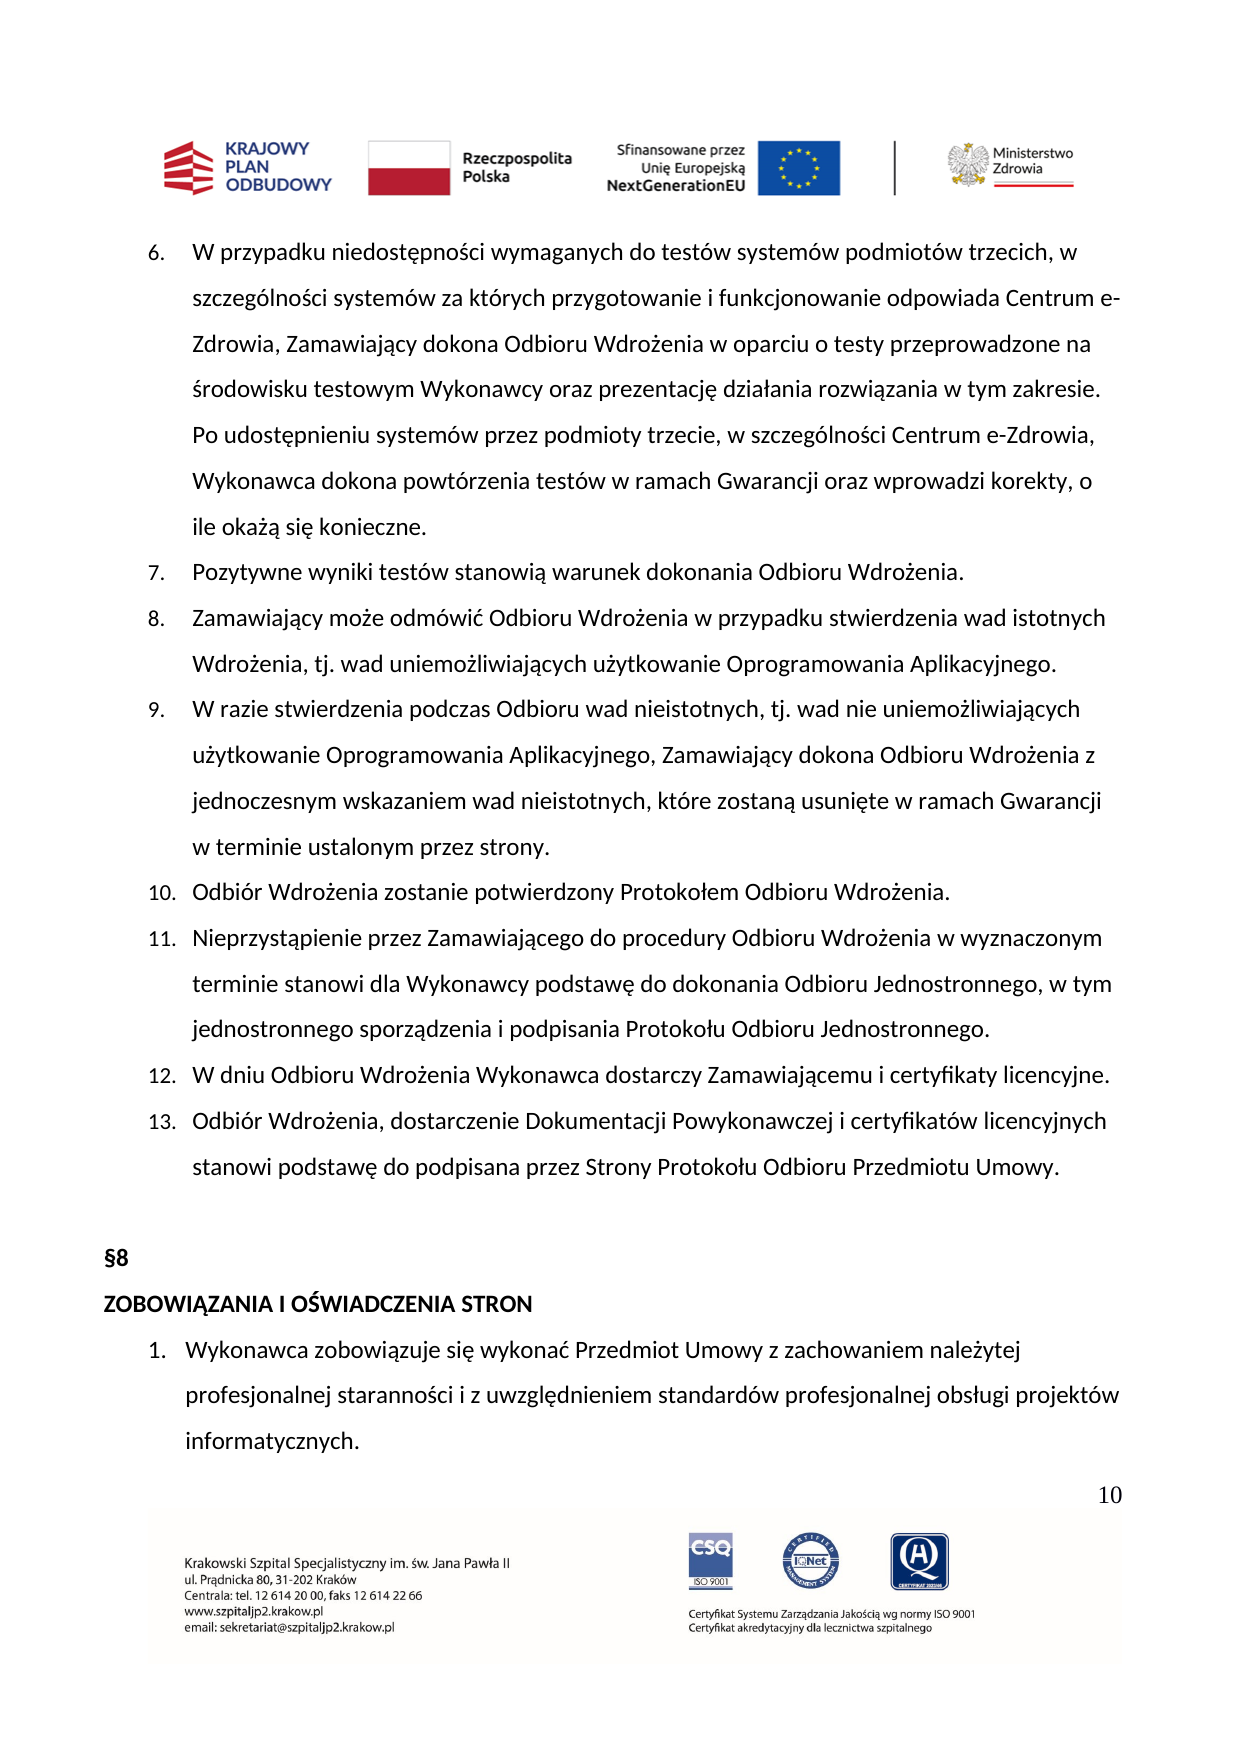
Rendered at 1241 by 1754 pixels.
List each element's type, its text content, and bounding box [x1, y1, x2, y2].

list Pozytywne wyniki testów stanowią warunek dokonania Odbioru Wdrożenia. [148, 556, 1122, 587]
list Odbiór Wdrożenia zostanie potwierdzony Protokołem Odbioru Wdrożenia. [148, 876, 1122, 907]
picture [147, 118, 1093, 212]
list W przypadku niedostępności wymaganych do testów systemów podmiotów trzecich, w szczególności systemów za których przygotowanie i funkcjonowanie odpowiada Centrum e-Zdrowia, Zamawiający dokona Odbioru Wdrożenia w oparciu o testy przeprowadzone na środowisku testowym Wykonawcy oraz prezentację działania rozwiązania w tym zakresie. Po udostępnieniu systemów przez podmioty trzecie, w szczególności Centrum e-Zdrowia, Wykonawca dokona powtórzenia testów w ramach Gwarancji oraz wprowadzi korekty, o ile okażą się konieczne. [148, 236, 1122, 541]
list Nieprzystąpienie przez Zamawiającego do procedury Odbioru Wdrożenia w wyznaczonym terminie stanowi dla Wykonawcy podstawę do dokonania Odbioru Jednostronnego, w tym jednostronnego sporządzenia i podpisania Protokołu Odbioru Jednostronnego. [148, 922, 1122, 1044]
list Wykonawca zobowiązuje się wykonać Przedmiot Umowy z zachowaniem należytej profesjonalnej staranności i z uwzględnieniem standardów profesjonalnej obsługi projektów informatycznych. [148, 1334, 1122, 1456]
text ZOBOWIĄZANIA I OŚWIADCZENIA STRON [103, 1288, 1122, 1318]
list Odbiór Wdrożenia, dostarczenie Dokumentacji Powykonawczej i certyfikatów licencyjnych stanowi podstawę do podpisana przez Strony Protokołu Odbioru Przedmiotu Umowy. [148, 1105, 1122, 1181]
list Zamawiający może odmówić Odbioru Wdrożenia w przypadku stwierdzenia wad istotnych Wdrożenia, tj. wad uniemożliwiających użytkowanie Oprogramowania Aplikacyjnego. [148, 602, 1122, 678]
picture [147, 1508, 1123, 1664]
list W razie stwierdzenia podczas Odbioru wad nieistotnych, tj. wad nie uniemożliwiających użytkowanie Oprogramowania Aplikacyjnego, Zamawiający dokona Odbioru Wdrożenia z jednoczesnym wskazaniem wad nieistotnych, które zostaną usunięte w ramach Gwarancji w terminie ustalonym przez strony. [148, 693, 1122, 861]
list W dniu Odbioru Wdrożenia Wykonawca dostarczy Zamawiającemu i certyfikaty licencyjne. [148, 1059, 1122, 1090]
text §8 [103, 1242, 1122, 1273]
